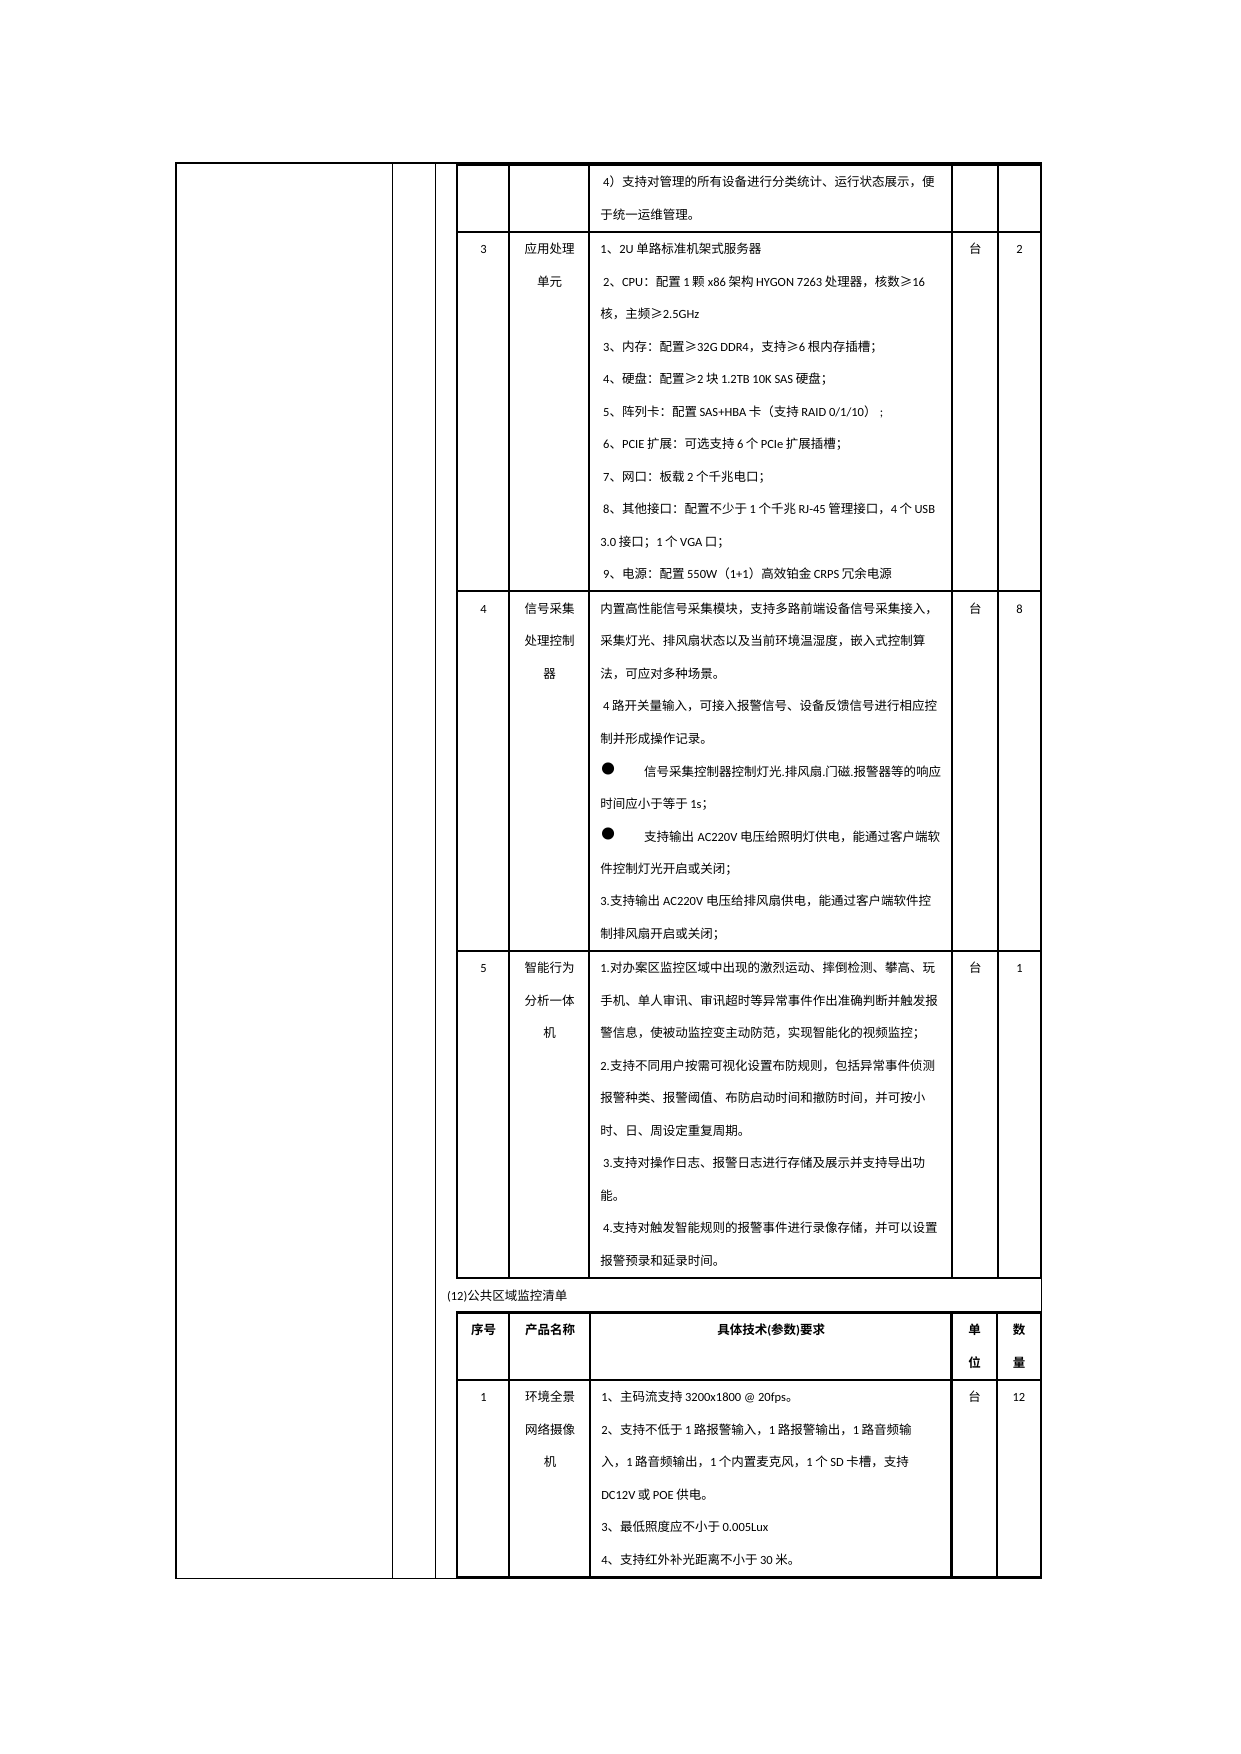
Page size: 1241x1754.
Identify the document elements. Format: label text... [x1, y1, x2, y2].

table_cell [436, 164, 1041, 1578]
table_cell 1 [393, 164, 435, 1578]
table_cell [177, 164, 392, 1578]
